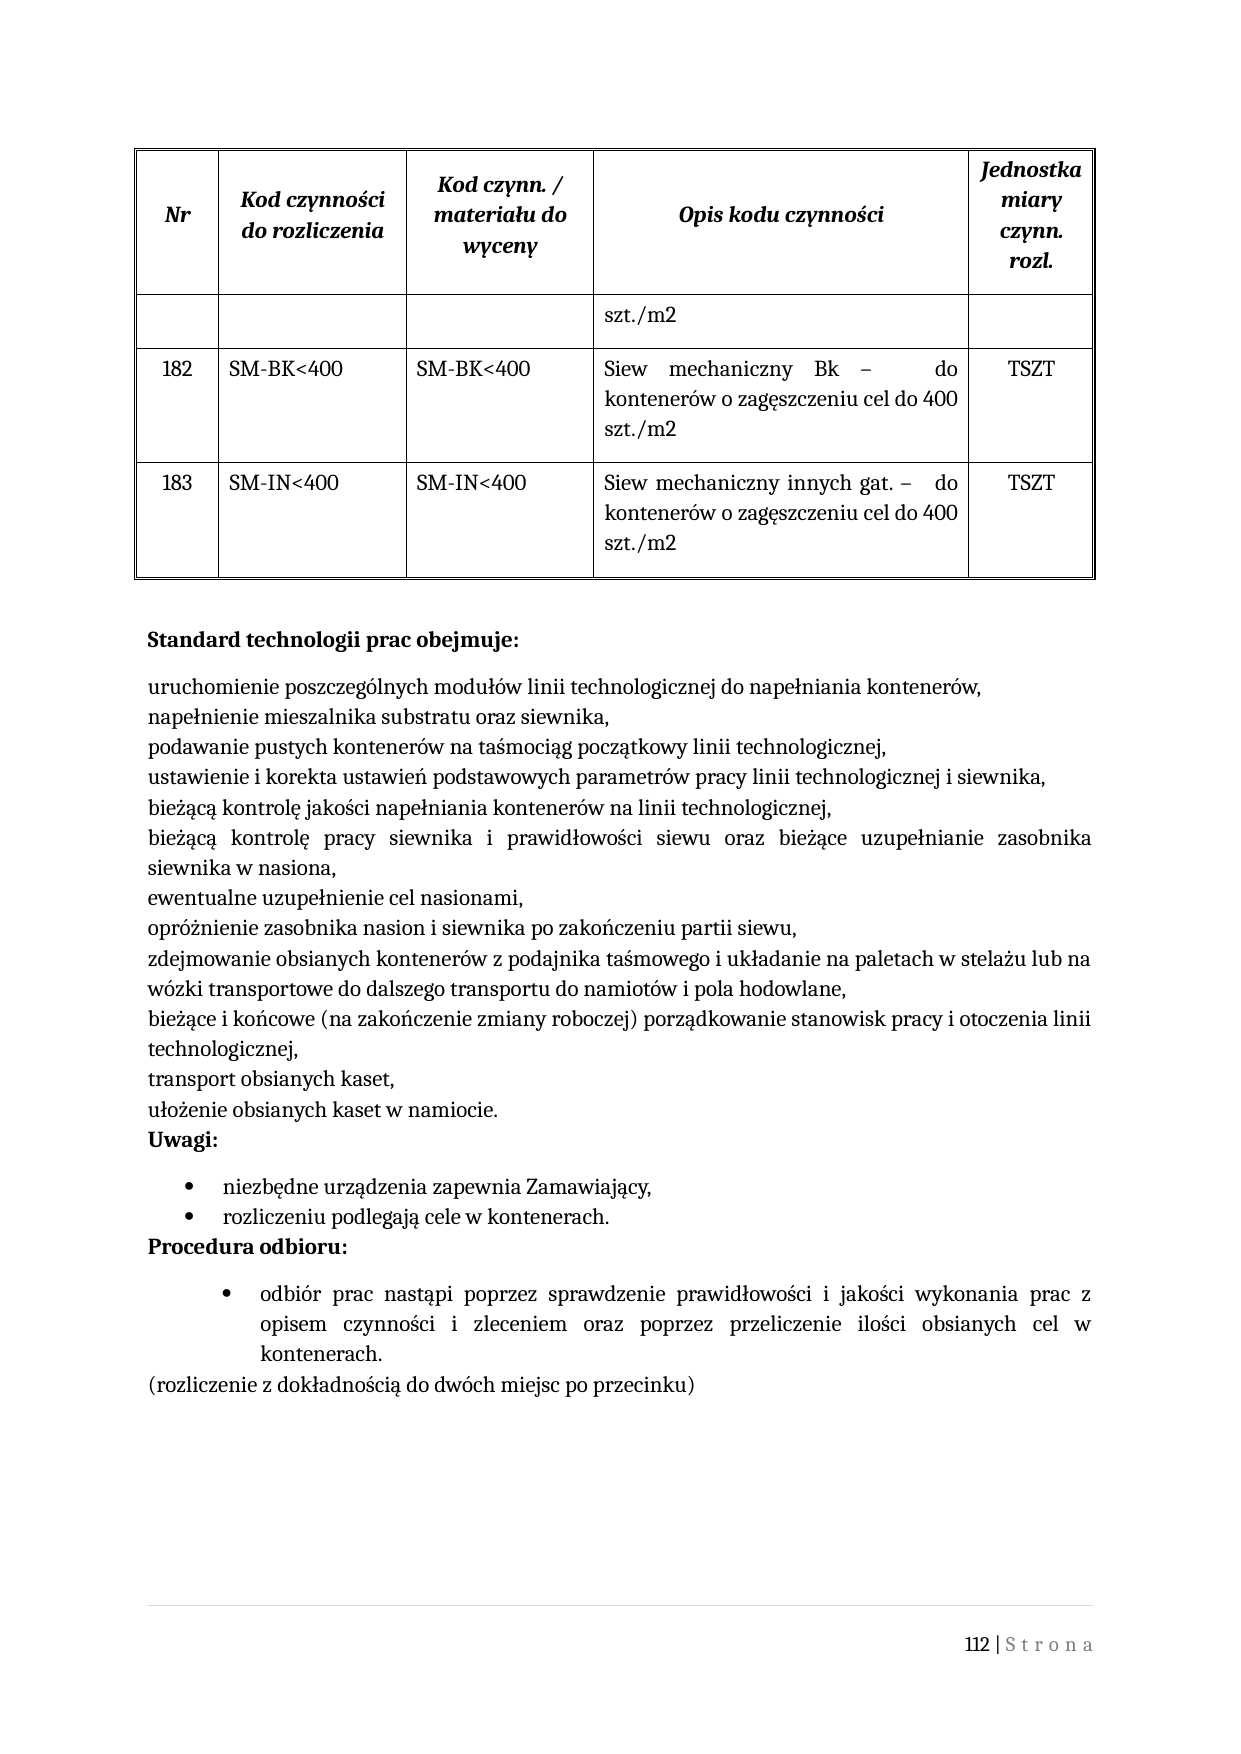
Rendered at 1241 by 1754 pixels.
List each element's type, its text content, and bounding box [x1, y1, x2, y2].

text ułożenie obsianych kaset w namiocie. [148, 1096, 1093, 1123]
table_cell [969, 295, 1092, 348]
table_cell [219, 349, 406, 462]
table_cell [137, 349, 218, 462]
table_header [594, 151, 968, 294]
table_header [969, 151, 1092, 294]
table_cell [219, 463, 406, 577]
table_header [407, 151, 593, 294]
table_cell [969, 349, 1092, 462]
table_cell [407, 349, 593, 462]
text opróżnienie zasobnika nasion i siewnika po zakończeniu partii siewu, [148, 915, 1093, 941]
text bieżące i końcowe (na zakończenie zmiany roboczej) porządkowanie stanowisk pracy i otoczenia linii technologicznej, [148, 1006, 1093, 1062]
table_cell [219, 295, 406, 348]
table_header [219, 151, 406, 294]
list niezbędne urządzenia zapewnia Zamawiający, [185, 1173, 1093, 1200]
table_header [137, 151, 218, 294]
text Uwagi: [148, 1127, 1093, 1153]
text Standard technologii prac obejmuje: [148, 627, 1093, 653]
text transport obsianych kaset, [148, 1066, 1093, 1092]
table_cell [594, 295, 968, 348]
text napełnienie mieszalnika substratu oraz siewnika, [148, 704, 1093, 730]
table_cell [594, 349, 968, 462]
text uruchomienie poszczególnych modułów linii technologicznej do napełniania kontenerów, [148, 673, 1093, 700]
text bieżącą kontrolę pracy siewnika i prawidłowości siewu oraz bieżące uzupełnianie zasobnika siewnika w nasiona, [148, 824, 1093, 881]
text Procedura odbioru: [148, 1234, 1093, 1260]
list odbiór prac nastąpi poprzez sprawdzenie prawidłowości i jakości wykonania prac z opisem czynności i zleceniem oraz poprzez przeliczenie ilości obsianych cel w kontenerach. [223, 1281, 1093, 1367]
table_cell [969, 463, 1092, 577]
list rozliczeniu podlegają cele w kontenerach. [185, 1204, 1093, 1230]
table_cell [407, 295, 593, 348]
text bieżącą kontrolę jakości napełniania kontenerów na linii technologicznej, [148, 794, 1093, 821]
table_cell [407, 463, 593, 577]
text ewentualne uzupełnienie cel nasionami, [148, 885, 1093, 911]
text podawanie pustych kontenerów na taśmociąg początkowy linii technologicznej, [148, 734, 1093, 760]
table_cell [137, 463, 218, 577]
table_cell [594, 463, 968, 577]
text (rozliczenie z dokładnością do dwóch miejsc po przecinku) [148, 1371, 1093, 1398]
text zdejmowanie obsianych kontenerów z podajnika taśmowego i układanie na paletach w stelażu lub na wózki transportowe do dalszego transportu do namiotów i pola hodowlane, [148, 945, 1093, 1002]
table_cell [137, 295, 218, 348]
text ustawienie i korekta ustawień podstawowych parametrów pracy linii technologicznej i siewnika, [148, 764, 1093, 790]
